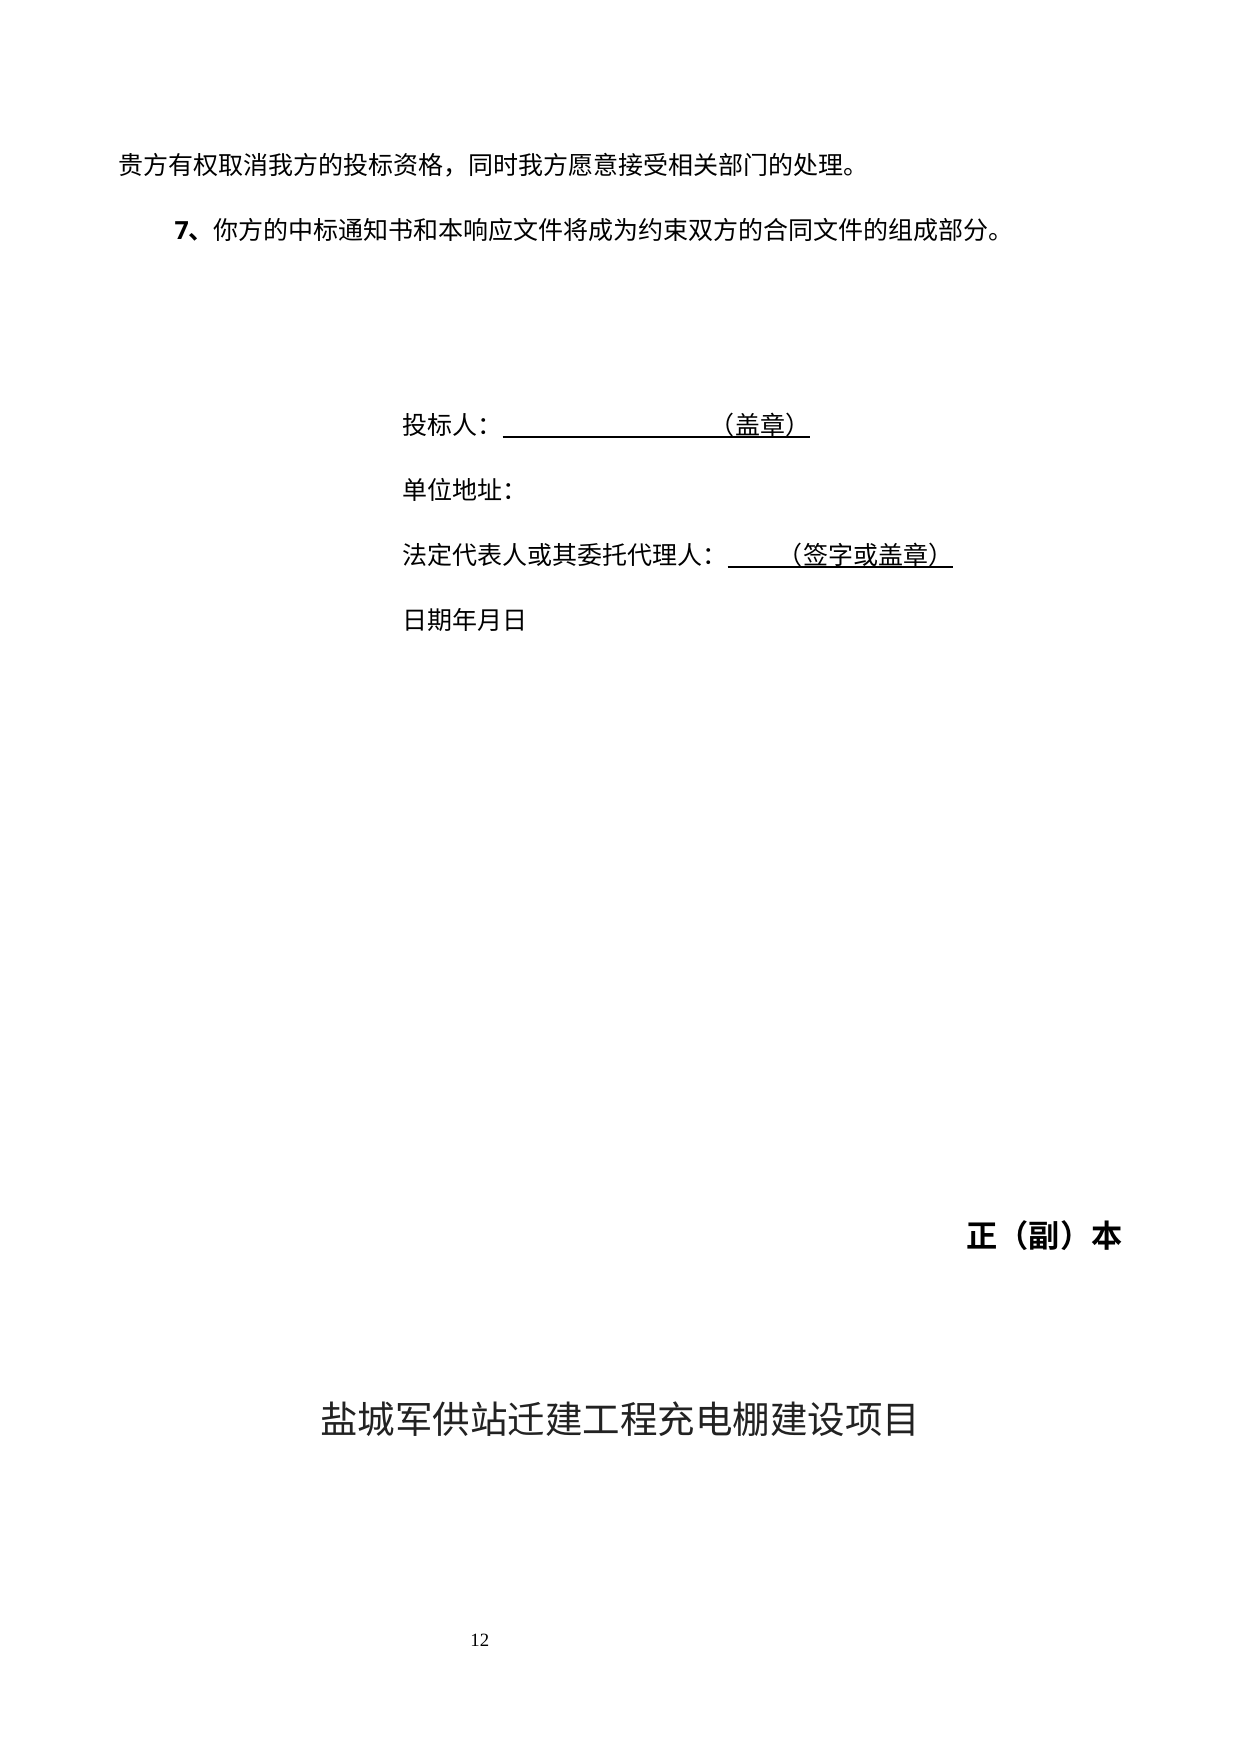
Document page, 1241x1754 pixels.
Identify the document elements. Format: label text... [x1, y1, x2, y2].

text 投标人： （盖章） [118, 391, 1122, 456]
text 法定代表人或其委托代理人： （签字或盖章） [118, 521, 1122, 586]
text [118, 131, 1122, 196]
text 日期年月日 [118, 586, 1122, 651]
text 7、你方的中标通知书和本响应文件将成为约束双方的合同文件的组成部分。 [118, 196, 1122, 261]
text 盐城军供站迁建工程充电棚建设项目 [118, 1385, 1122, 1450]
text 单位地址： [118, 456, 1122, 521]
text 正（副）本 [118, 1201, 1122, 1266]
